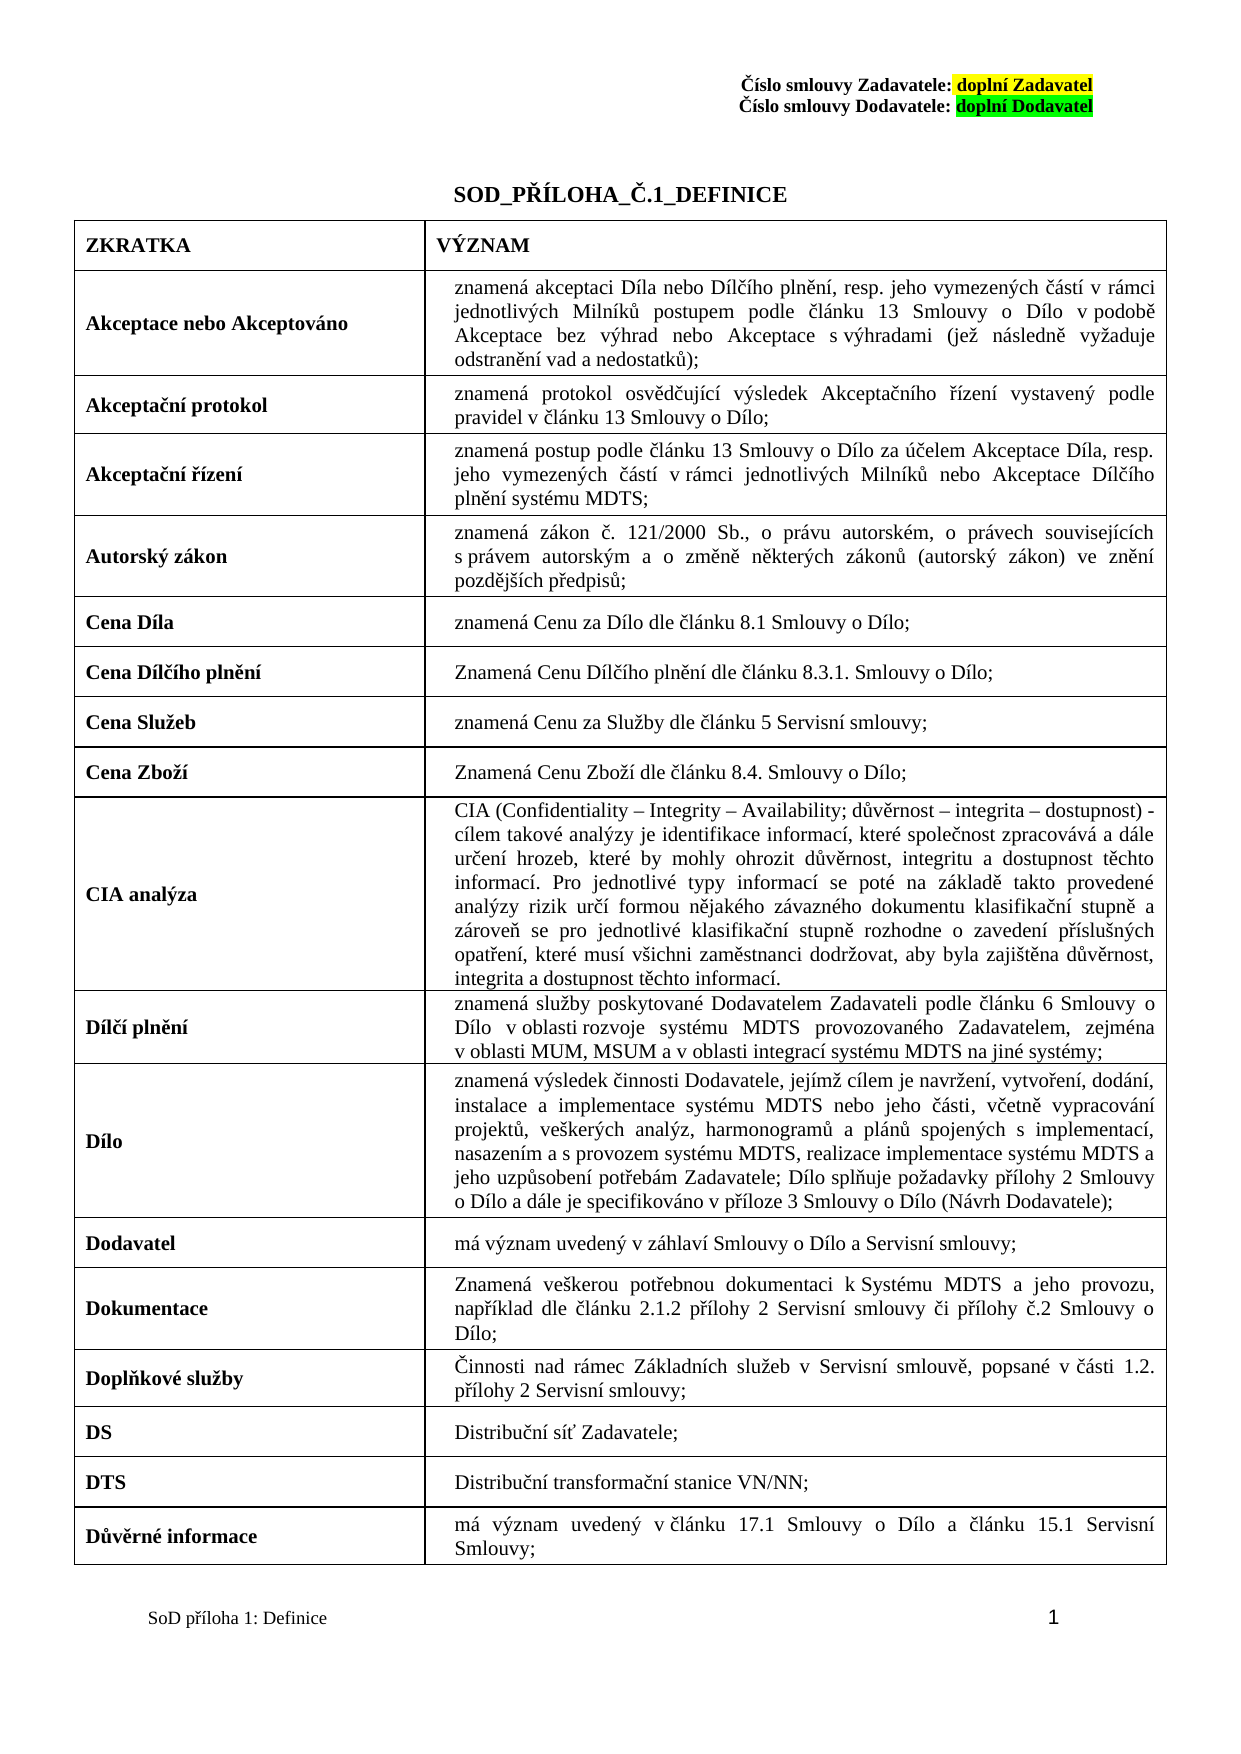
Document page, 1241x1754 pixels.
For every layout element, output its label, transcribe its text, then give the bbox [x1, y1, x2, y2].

table_cell DS [75, 1407, 424, 1456]
text Sod_Příloha_č.1_definice [148, 181, 1093, 207]
table_cell má význam uvedený v článku 17.1 Smlouvy o Dílo a článku 15.1 Servisní Smlouvy; [426, 1508, 1166, 1564]
table_cell Akceptační protokol [75, 376, 424, 433]
table_cell Dílo [75, 1064, 424, 1217]
table_cell Znamená veškerou potřebnou dokumentaci k Systému MDTS a jeho provozu, například dle článku 2.1.2 přílohy 2 Servisní smlouvy či přílohy č.2 Smlouvy o Dílo; [426, 1268, 1166, 1349]
table_cell Znamená Cenu Dílčího plnění dle článku 8.3.1. Smlouvy o Dílo; [426, 647, 1166, 696]
table_cell znamená Cenu za Dílo dle článku 8.1 Smlouvy o Dílo; [426, 597, 1166, 646]
table_cell Cena Zboží [75, 748, 424, 796]
table_cell Distribuční transformační stanice VN/NN; [426, 1457, 1166, 1506]
table_cell Důvěrné informace [75, 1508, 424, 1564]
table_cell Cena Služeb [75, 697, 424, 746]
table_cell znamená protokol osvědčující výsledek Akceptačního řízení vystavený podle pravidel v článku 13 Smlouvy o Dílo; [426, 376, 1166, 433]
table_cell Dodavatel [75, 1218, 424, 1267]
table_cell Autorský zákon [75, 516, 424, 596]
table_header ZKRATKA [75, 221, 424, 270]
table_cell Dokumentace [75, 1268, 424, 1349]
table_header VÝZNAM [426, 221, 1166, 270]
table_cell znamená výsledek činnosti Dodavatele, jejímž cílem je navržení, vytvoření, dodání, instalace a implementace systému MDTS nebo jeho části, včetně vypracování projektů, veškerých analýz, harmonogramů a plánů spojených s implementací, nasazením a s provozem systému MDTS, realizace implementace systému MDTS a jeho uzpůsobení potřebám Zadavatele; Dílo splňuje požadavky přílohy 2 Smlouvy o Dílo a dále je specifikováno v příloze 3 Smlouvy o Dílo (Návrh Dodavatele); [426, 1064, 1166, 1217]
table_cell Činnosti nad rámec Základních služeb v Servisní smlouvě, popsané v části 1.2. přílohy 2 Servisní smlouvy; [426, 1350, 1166, 1406]
table_cell Znamená Cenu Zboží dle článku 8.4. Smlouvy o Dílo; [426, 748, 1166, 796]
table_cell Doplňkové služby [75, 1350, 424, 1406]
table_cell Distribuční síť Zadavatele; [426, 1407, 1166, 1456]
table_cell DTS [75, 1457, 424, 1506]
table_cell Akceptace nebo Akceptováno [75, 271, 424, 375]
table_cell znamená zákon č. 121/2000 Sb., o právu autorském, o právech souvisejících s právem autorským a o změně některých zákonů (autorský zákon) ve znění pozdějších předpisů; [426, 516, 1166, 596]
table_cell znamená akceptaci Díla nebo Dílčího plnění, resp. jeho vymezených částí v rámci jednotlivých Milníků postupem podle článku 13 Smlouvy o Dílo v podobě Akceptace bez výhrad nebo Akceptace s výhradami (jež následně vyžaduje odstranění vad a nedostatků); [426, 271, 1166, 375]
table_cell znamená Cenu za Služby dle článku 5 Servisní smlouvy; [426, 697, 1166, 746]
table_cell Dílčí plnění [75, 991, 424, 1063]
table_cell Cena Dílčího plnění [75, 647, 424, 696]
table_cell znamená služby poskytované Dodavatelem Zadavateli podle článku 6 Smlouvy o Dílo v oblasti rozvoje systému MDTS provozovaného Zadavatelem, zejména v oblasti MUM, MSUM a v oblasti integrací systému MDTS na jiné systémy; [426, 991, 1166, 1063]
table_cell CIA (Confidentiality – Integrity – Availability; důvěrnost – integrita – dostupnost) - cílem takové analýzy je identifikace informací, které společnost zpracovává a dále určení hrozeb, které by mohly ohrozit důvěrnost, integritu a dostupnost těchto informací. Pro jednotlivé typy informací se poté na základě takto provedené analýzy rizik určí formou nějakého závazného dokumentu klasifikační stupně a zároveň se pro jednotlivé klasifikační stupně rozhodne o zavedení příslušných opatření, které musí všichni zaměstnanci dodržovat, aby byla zajištěna důvěrnost, integrita a dostupnost těchto informací. [426, 798, 1166, 990]
table_cell znamená postup podle článku 13 Smlouvy o Dílo za účelem Akceptace Díla, resp. jeho vymezených částí v rámci jednotlivých Milníků nebo Akceptace Dílčího plnění systému MDTS; [426, 434, 1166, 514]
table_cell Akceptační řízení [75, 434, 424, 514]
table_cell CIA analýza [75, 798, 424, 990]
table_cell Cena Díla [75, 597, 424, 646]
table_cell má význam uvedený v záhlaví Smlouvy o Dílo a Servisní smlouvy; [426, 1218, 1166, 1267]
